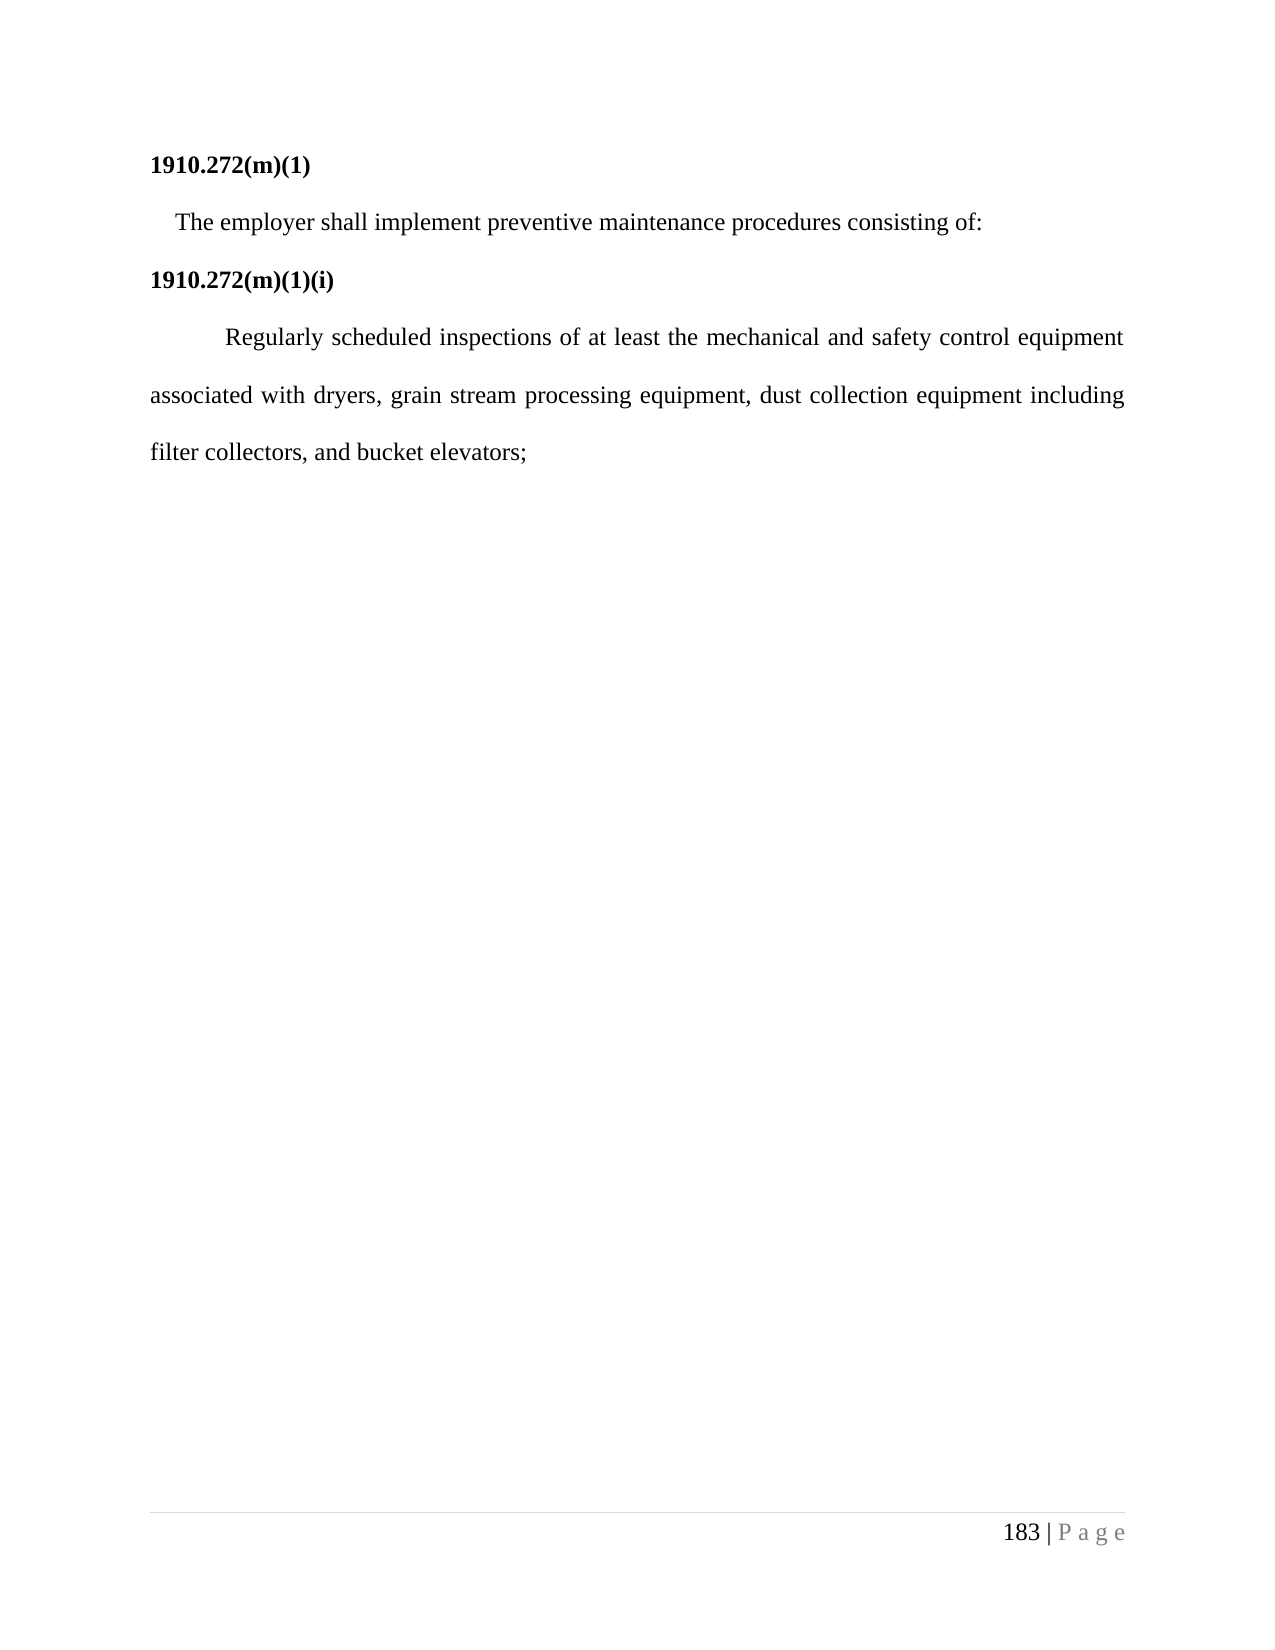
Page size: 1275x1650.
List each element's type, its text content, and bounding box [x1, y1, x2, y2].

text The employer shall implement preventive maintenance procedures consisting of: [150, 207, 1125, 236]
text 1910.272(m)(1) [150, 150, 1125, 179]
text 1910.272(m)(1)(i) [150, 265, 1125, 294]
text Regularly scheduled inspections of at least the mechanical and safety control equipment associated with dryers, grain stream processing equipment, dust collection equipment including filter collectors, and bucket elevators; [150, 322, 1125, 466]
